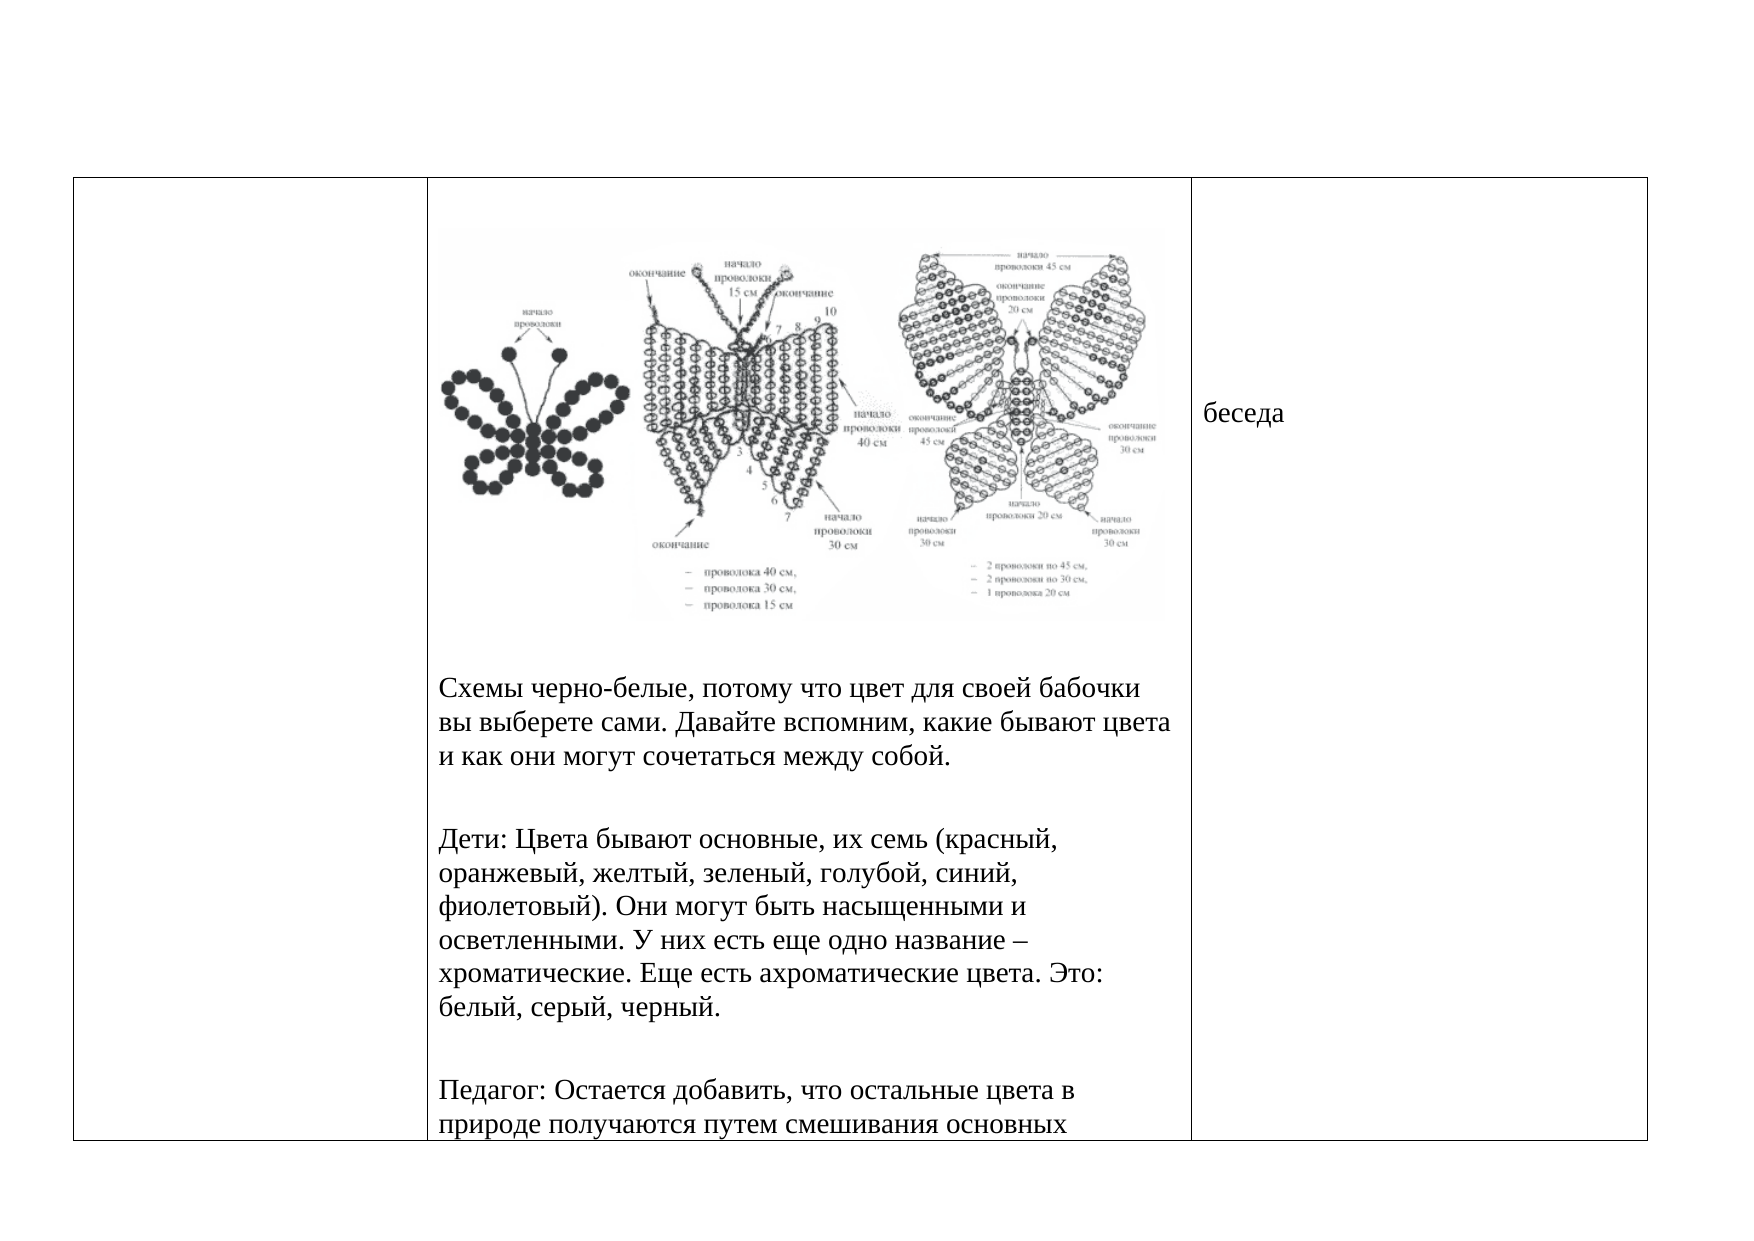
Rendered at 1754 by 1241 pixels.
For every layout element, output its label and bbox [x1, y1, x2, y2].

table_cell [428, 178, 1191, 1139]
picture [438, 228, 1165, 621]
table_cell [74, 178, 427, 1139]
table_cell [1192, 178, 1647, 1139]
